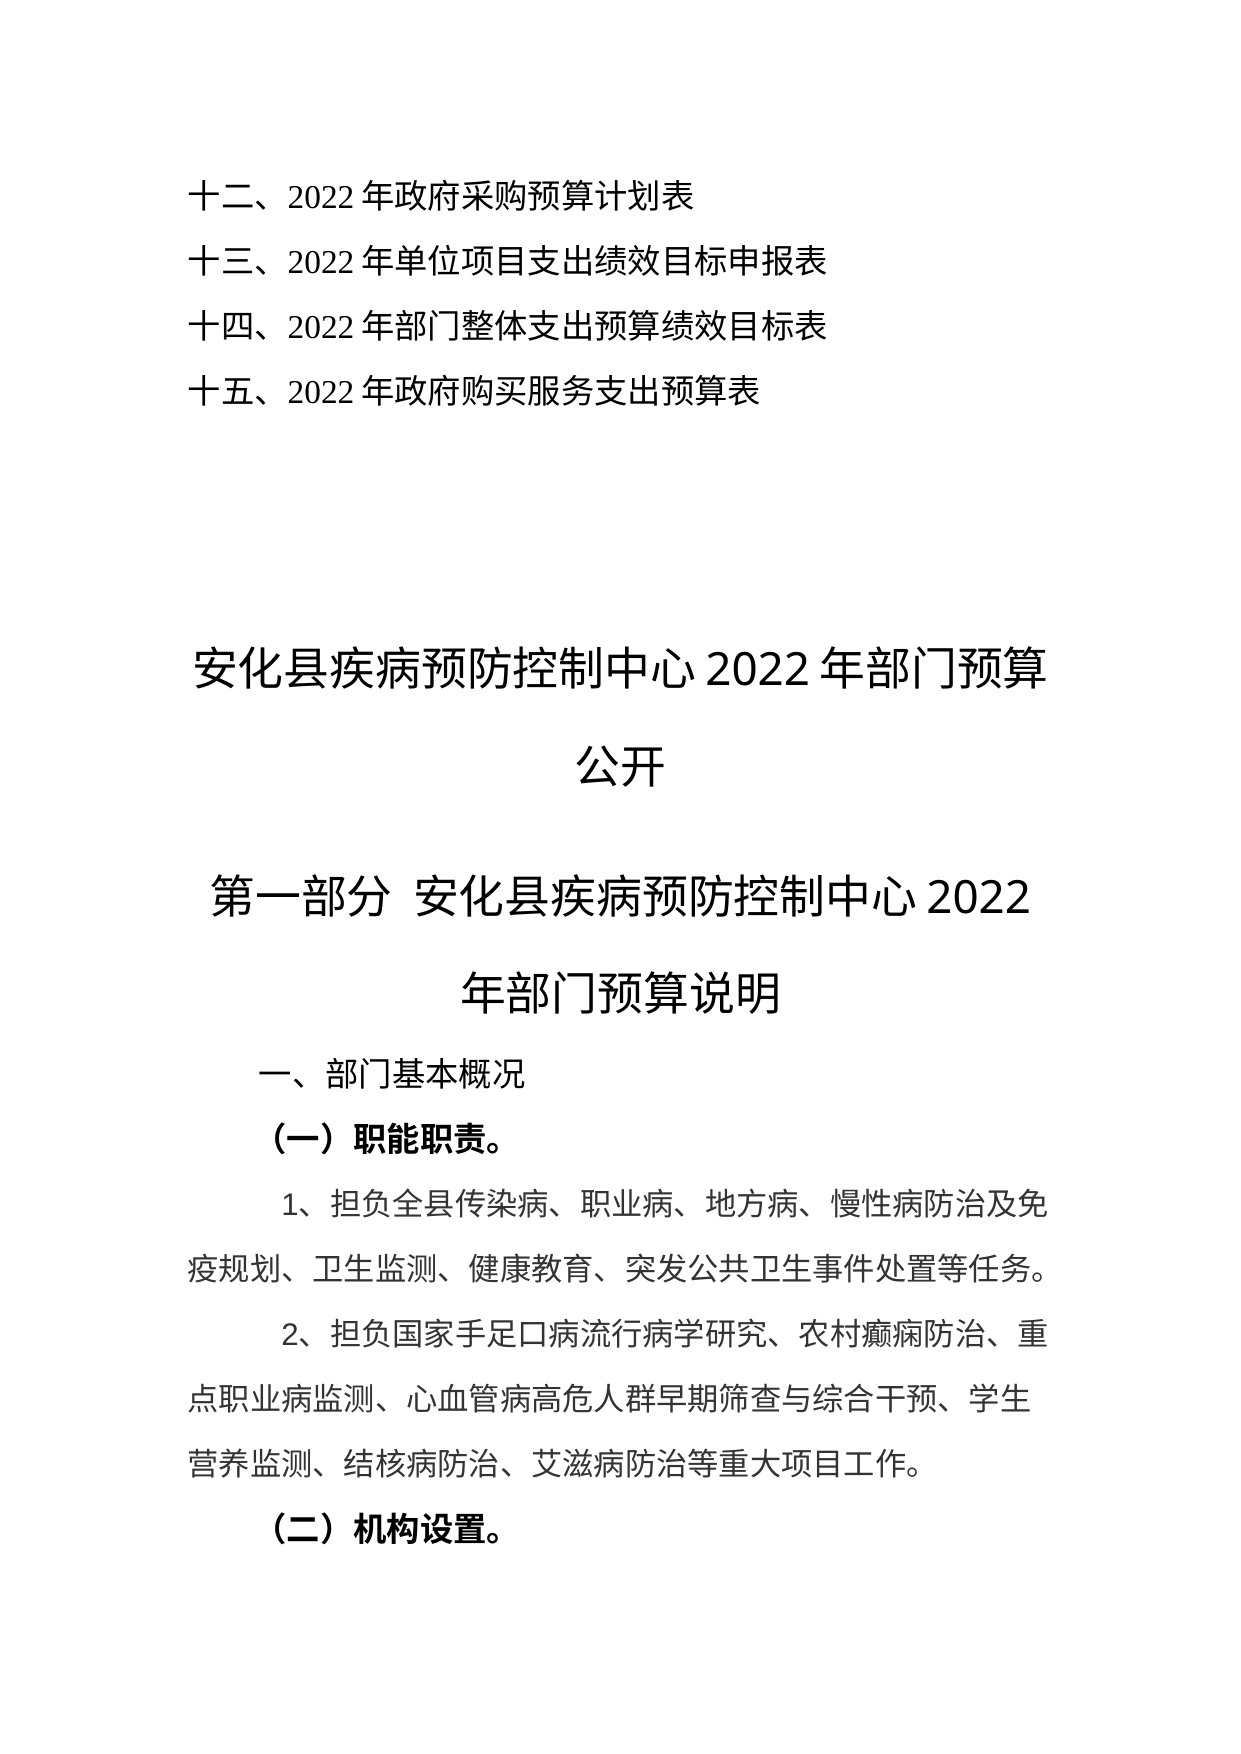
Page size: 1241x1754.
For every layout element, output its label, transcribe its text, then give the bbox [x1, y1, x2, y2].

text （一）职能职责。 [187, 1104, 1053, 1169]
text 十二、2022年政府采购预算计划表 [187, 162, 1053, 227]
text 十五、2022年政府购买服务支出预算表 [187, 357, 1053, 422]
list 2、担负国家手足口病流行病学研究、农村癫痫防治、重点职业病监测、心血管病高危人群早期筛查与综合干预、学生营养监测、结核病防治、艾滋病防治等重大项目工作。 [187, 1299, 1053, 1494]
text 十四、2022年部门整体支出预算绩效目标表 [187, 292, 1053, 357]
text 十三、2022年单位项目支出绩效目标申报表 [187, 227, 1053, 292]
text （二）机构设置。 [187, 1494, 1053, 1559]
text 安化县疾病预防控制中心2022年部门预算公开 [187, 617, 1053, 812]
text 一、部门基本概况 [187, 1039, 1053, 1104]
text 1、担负全县传染病、职业病、地方病、慢性病防治及免疫规划、卫生监测、健康教育、突发公共卫生事件处置等任务。 [187, 1169, 1053, 1299]
text 第一部分 安化县疾病预防控制中心2022年部门预算说明 [187, 844, 1053, 1039]
